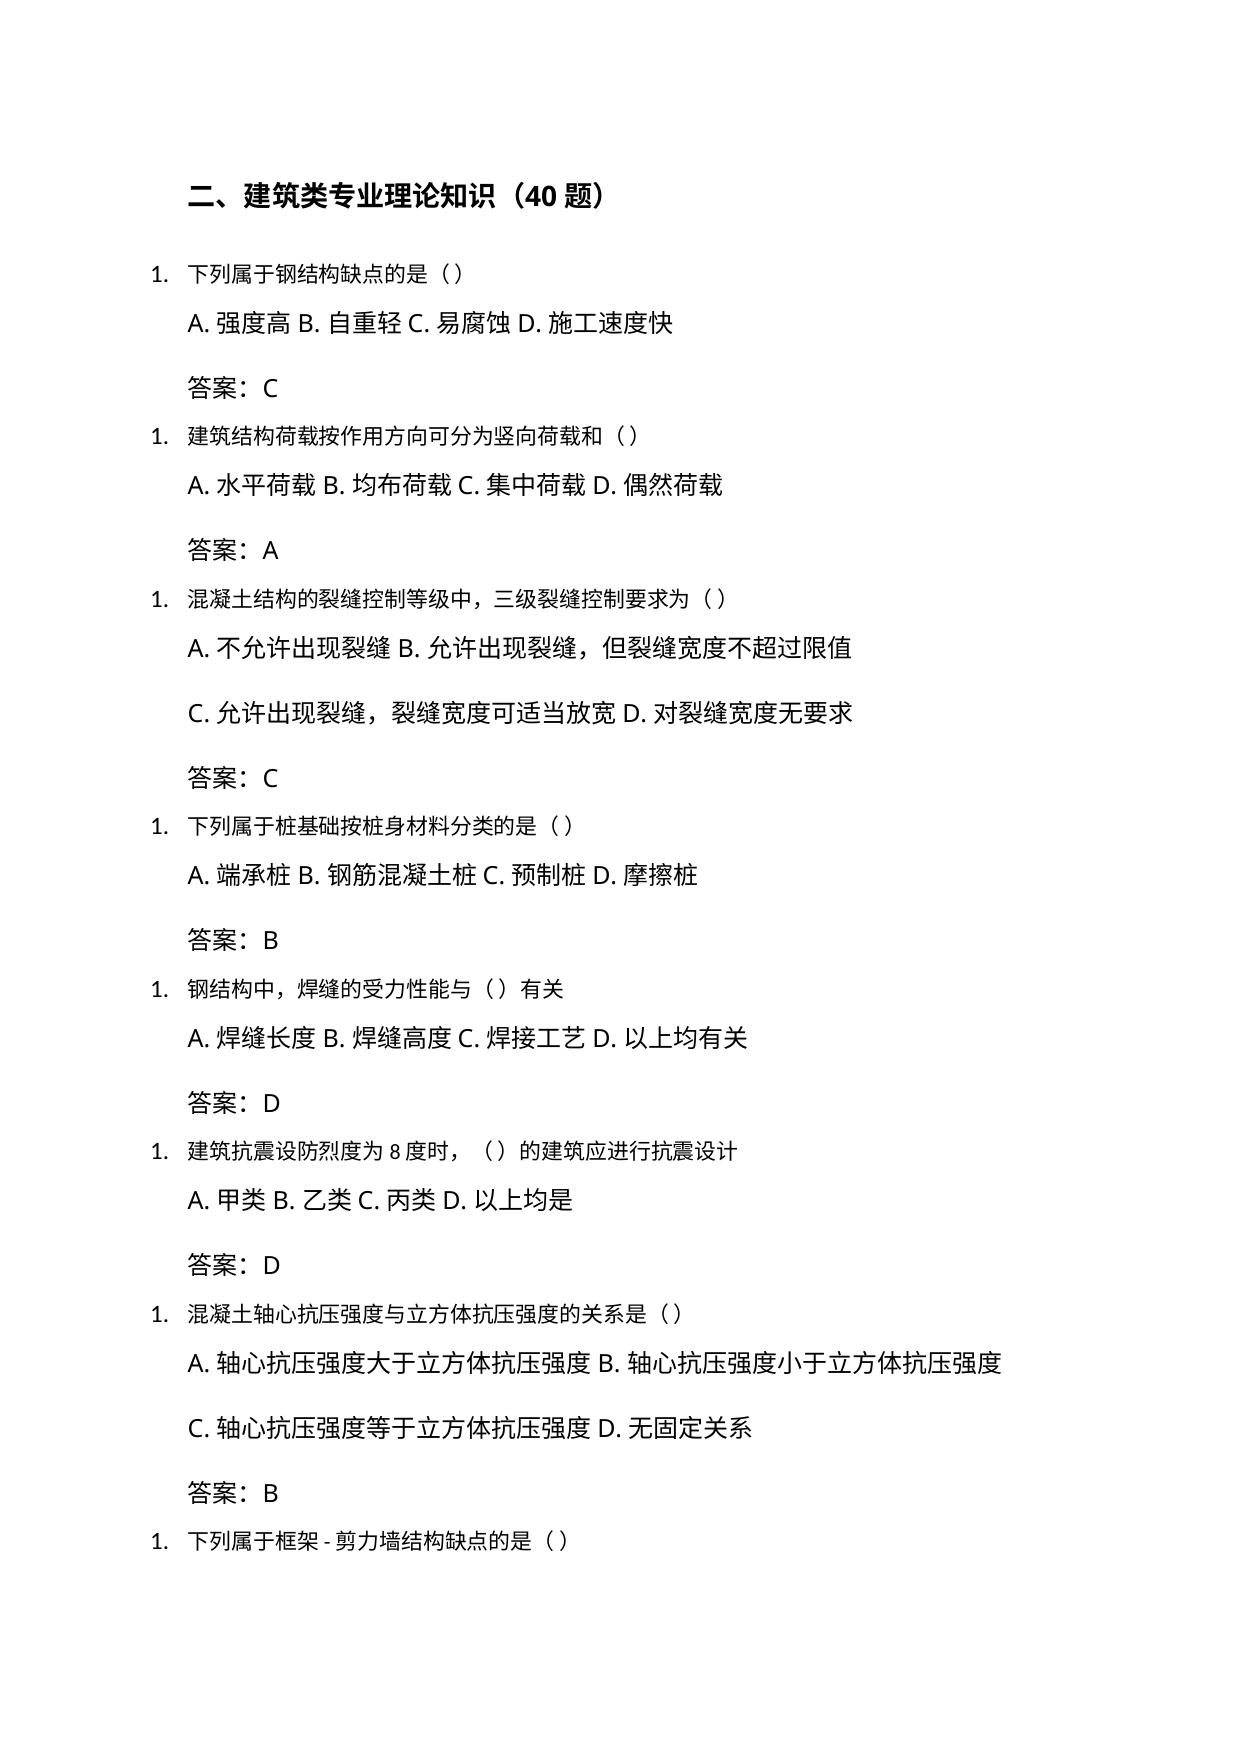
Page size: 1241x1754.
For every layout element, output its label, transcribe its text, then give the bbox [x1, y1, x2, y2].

text A. 水平荷载 B. 均布荷载 C. 集中荷载 D. 偶然荷载 [187, 451, 1053, 516]
text 答案：A [187, 516, 1053, 581]
list 下列属于桩基础按桩身材料分类的是（ ） [150, 809, 1053, 841]
text 答案：D [187, 1231, 1053, 1296]
list 建筑结构荷载按作用方向可分为竖向荷载和（ ） [150, 419, 1053, 451]
text A. 轴心抗压强度大于立方体抗压强度 B. 轴心抗压强度小于立方体抗压强度 [187, 1329, 1053, 1394]
text 答案：C [187, 354, 1053, 419]
text 答案：C [187, 744, 1053, 809]
text A. 强度高 B. 自重轻 C. 易腐蚀 D. 施工速度快 [187, 289, 1053, 354]
list 混凝土结构的裂缝控制等级中，三级裂缝控制要求为（ ） [150, 581, 1053, 614]
text A. 甲类 B. 乙类 C. 丙类 D. 以上均是 [187, 1166, 1053, 1231]
text A. 端承桩 B. 钢筋混凝土桩 C. 预制桩 D. 摩擦桩 [187, 841, 1053, 906]
list 钢结构中，焊缝的受力性能与（ ）有关 [150, 971, 1053, 1004]
text 答案：D [187, 1069, 1053, 1134]
text C. 允许出现裂缝，裂缝宽度可适当放宽 D. 对裂缝宽度无要求 [187, 679, 1053, 744]
list 混凝土轴心抗压强度与立方体抗压强度的关系是（ ） [150, 1296, 1053, 1329]
text 答案：B [187, 1459, 1053, 1524]
text A. 不允许出现裂缝 B. 允许出现裂缝，但裂缝宽度不超过限值 [187, 614, 1053, 679]
text 答案：B [187, 906, 1053, 971]
text C. 轴心抗压强度等于立方体抗压强度 D. 无固定关系 [187, 1394, 1053, 1459]
list 下列属于框架 - 剪力墙结构缺点的是（ ） [150, 1524, 1053, 1556]
list 建筑抗震设防烈度为 8 度时，（ ）的建筑应进行抗震设计 [150, 1134, 1053, 1166]
list 下列属于钢结构缺点的是（ ） [150, 256, 1053, 289]
subtitle 二、建筑类专业理论知识（40 题） [187, 162, 1053, 227]
text A. 焊缝长度 B. 焊缝高度 C. 焊接工艺 D. 以上均有关 [187, 1004, 1053, 1069]
